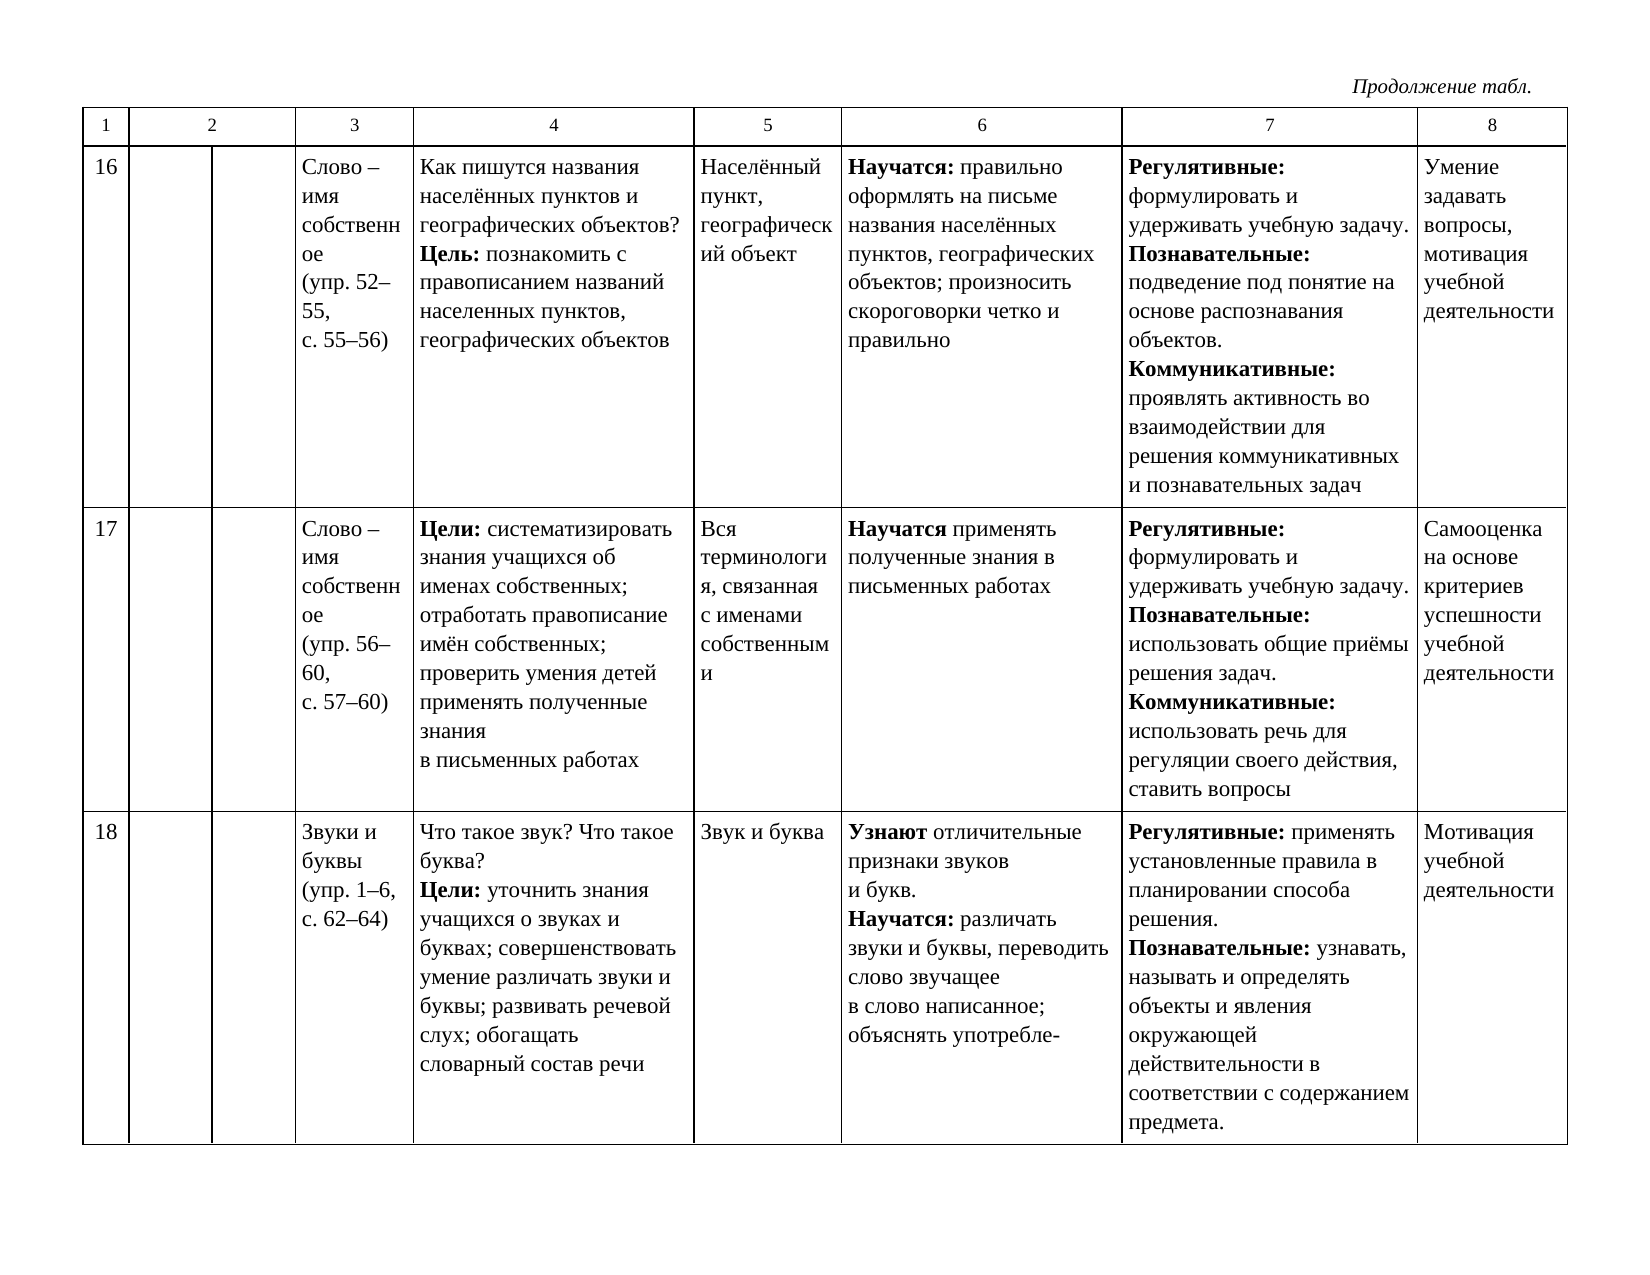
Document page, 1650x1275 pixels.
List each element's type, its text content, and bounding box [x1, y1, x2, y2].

table_cell Звуки и буквы (упр. 1–6, с. 62–64) [296, 812, 413, 1143]
table_cell Регулятивные: формулировать и удерживать учебную задачу. Познавательные: использовать общие приёмы решения задач. Коммуникативные: использовать речь для регуляции своего действия, ставить вопросы [1123, 508, 1417, 811]
table_cell Населённый пункт, географический объект [695, 147, 841, 507]
table_cell [130, 508, 211, 811]
table_cell Слово – имя собственное (упр. 56–60, с. 57–60) [296, 508, 413, 811]
table_cell 17 [84, 508, 128, 811]
table_header 4 [414, 108, 693, 145]
table_cell Самооценка на основе критериев успешности учебной деятельности [1418, 507, 1567, 811]
table_cell Вся терминология, связанная с именами собственными [695, 508, 841, 811]
table_cell Звук и буква [695, 812, 841, 1143]
table_header 5 [695, 108, 841, 145]
table_cell 18 [84, 812, 128, 1143]
table_cell [213, 147, 295, 507]
table_cell 16 [84, 147, 128, 507]
table_cell Что такое звук? Что такое буква? Цели: уточнить знания учащихся о звуках и буквах; совершенствовать умение различать звуки и буквы; развивать речевой слух; обогащать словарный состав речи [414, 812, 693, 1143]
table_cell Регулятивные: применять установленные правила в планировании способа решения. Познавательные: узнавать, называть и определять объекты и явления окружающей действительности в соответствии с содержанием предмета. [1123, 812, 1417, 1143]
table_header 7 [1123, 108, 1417, 145]
table_cell [213, 508, 295, 811]
table_cell Узнают отличительные признаки звуков и букв. Научатся: различать звуки и буквы, переводить слово звучащее в слово написанное; объяснять употребле- [842, 812, 1121, 1143]
table_header 8 [1418, 108, 1567, 145]
table_cell [213, 812, 295, 1143]
table_cell Научатся: правильно оформлять на письме названия населённых пунктов, географических объектов; произносить скороговорки четко и правильно [842, 147, 1121, 507]
table_cell Цели: систематизировать знания учащихся об именах собственных; отработать правописание имён собственных; проверить умения детей применять полученные знания в письменных работах [414, 508, 693, 811]
table_cell Умение задавать вопросы, мотивация учебной деятельности [1418, 145, 1567, 507]
table_cell Слово – имя собственное (упр. 52–55, с. 55–56) [296, 147, 413, 507]
table_header 1 [84, 108, 128, 145]
table_cell [130, 812, 211, 1143]
table_cell Регулятивные: формулировать и удерживать учебную задачу. Познавательные: подведение под понятие на основе распознавания объектов. Коммуникативные: проявлять активность во взаимодействии для решения коммуникативных и познавательных задач [1123, 147, 1417, 507]
table_header 3 [296, 108, 413, 145]
table_header 6 [842, 108, 1121, 145]
table_cell [130, 147, 211, 507]
text Продолжение табл. [118, 74, 1532, 98]
table_cell Как пишутся названия населённых пунктов и географических объектов? Цель: познакомить с правописанием названий населенных пунктов, географических объектов [414, 147, 693, 507]
table_header 2 [130, 108, 295, 145]
table_cell Мотивация учебной деятельности [1418, 811, 1567, 1143]
table_cell Научатся применять полученные знания в письменных работах [842, 508, 1121, 811]
